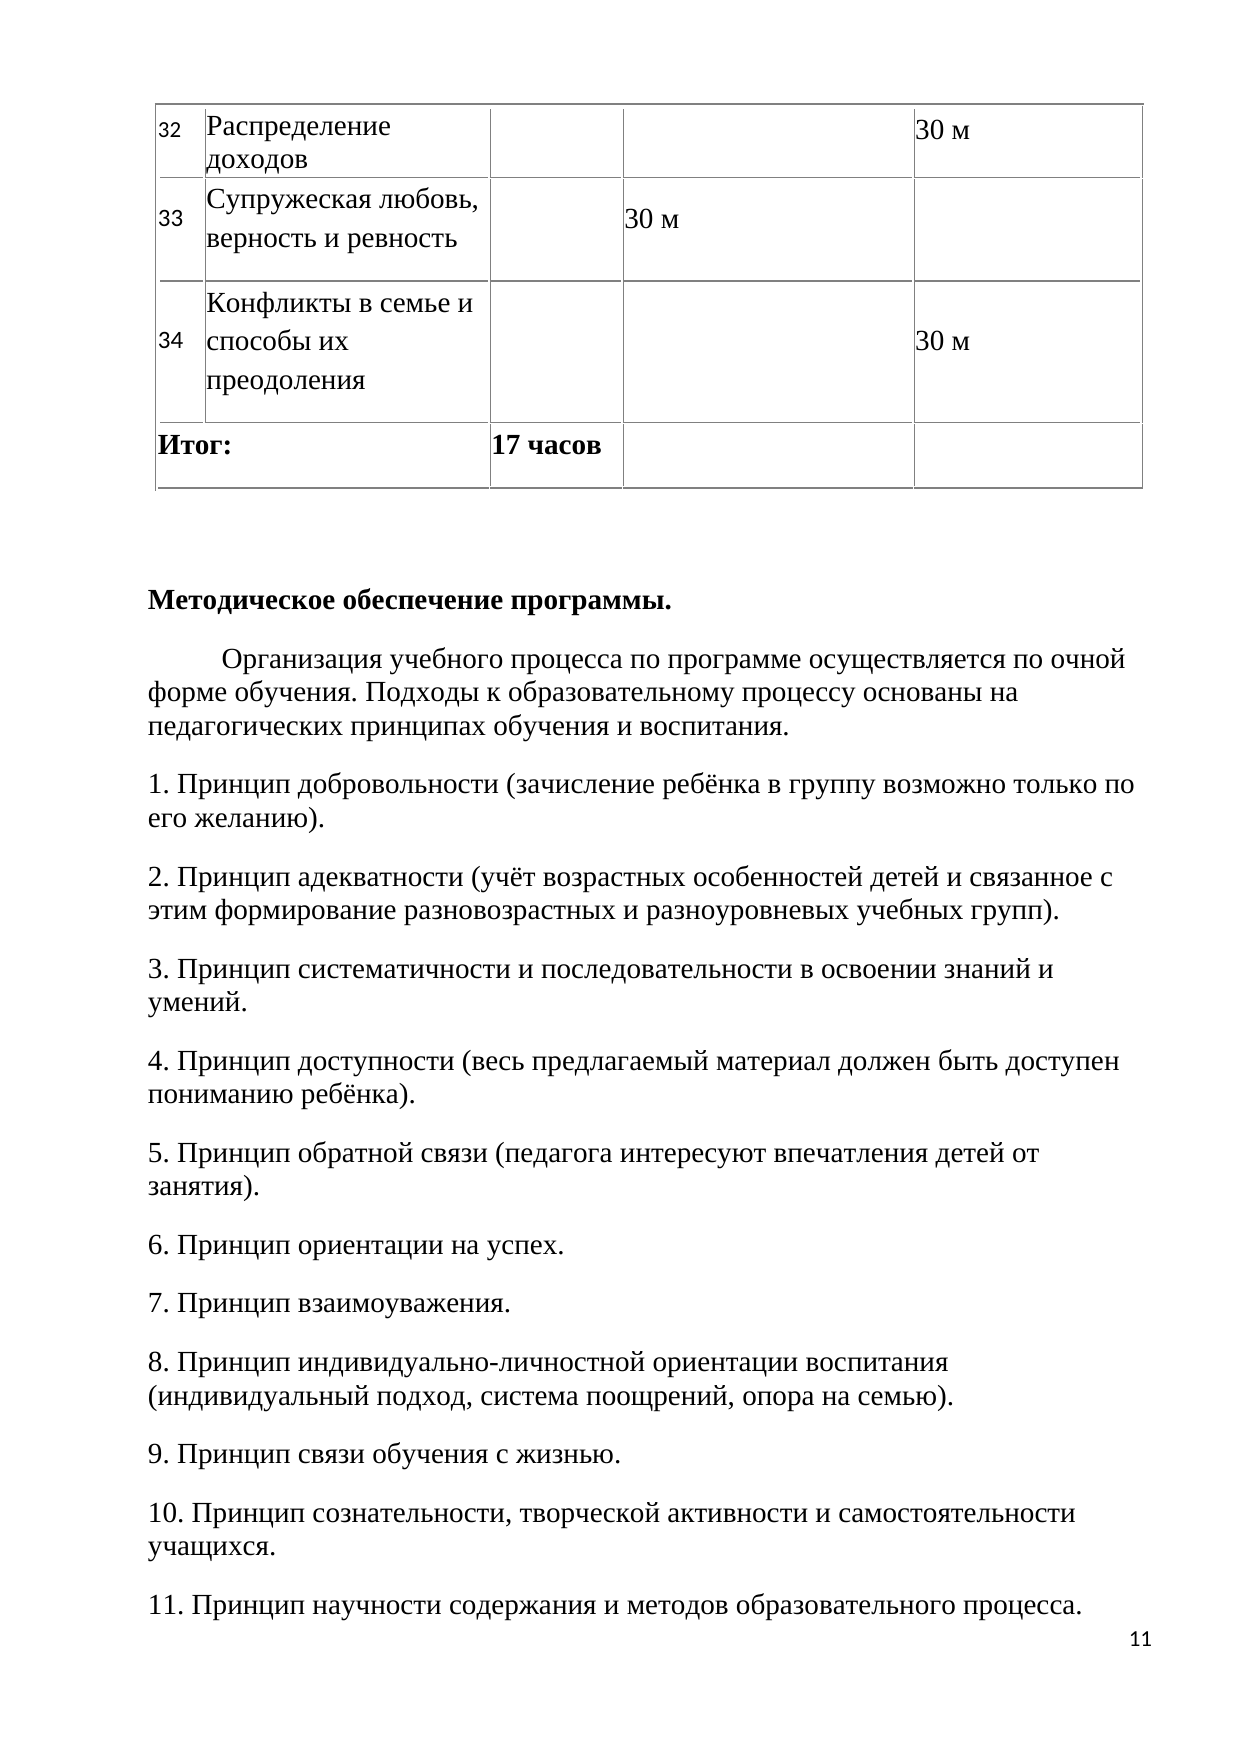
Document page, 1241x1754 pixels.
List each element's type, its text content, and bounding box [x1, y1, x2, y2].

table_cell 30 м [624, 180, 912, 280]
text 11. Принцип научности содержания и методов образовательного процесса. [148, 1587, 1152, 1620]
table_cell Супружеская любовь, верность и ревность [206, 180, 488, 280]
text Организация учебного процесса по программе осуществляется по очной форме обучения. Подходы к образовательному процессу основаны на педагогических принципах обучения и воспитания. [148, 641, 1152, 742]
text 3. Принцип систематичности и последовательности в освоении знаний и умений. [148, 951, 1152, 1018]
table_cell 33 [156, 177, 204, 280]
text 7. Принцип взаимоуважения. [148, 1286, 1152, 1319]
table_cell 30 м [914, 107, 1142, 177]
table_cell 30 м [915, 280, 1142, 422]
table_cell [914, 422, 1143, 487]
text 6. Принцип ориентации на успех. [148, 1227, 1152, 1261]
table_cell [623, 107, 913, 177]
table_cell [623, 425, 913, 487]
table_cell 34 [158, 280, 203, 422]
table_cell Итог: [156, 422, 489, 487]
text 2. Принцип адекватности (учёт возрастных особенностей детей и связанное с этим формирование разновозрастных и разноуровневых учебных групп). [148, 859, 1152, 926]
text 5. Принцип обратной связи (педагога интересуют впечатления детей от занятия). [148, 1135, 1152, 1202]
table_cell [491, 180, 621, 280]
text 8. Принцип индивидуально-личностной ориентации воспитания (индивидуальный подход, система поощрений, опора на семью). [148, 1344, 1152, 1411]
table_cell [914, 177, 1143, 280]
text 9. Принцип связи обучения с жизнью. [148, 1436, 1152, 1470]
text 10. Принцип сознательности, творческой активности и самостоятельности учащихся. [148, 1495, 1152, 1562]
table_cell [490, 107, 622, 177]
text 4. Принцип доступности (весь предлагаемый материал должен быть доступен пониманию ребёнка). [148, 1043, 1152, 1110]
table_cell [491, 283, 621, 422]
table_cell [624, 283, 912, 422]
text 1. Принцип добровольности (зачисление ребёнка в группу возможно только по его желанию). [148, 767, 1152, 834]
table_cell Распределение доходов [205, 107, 489, 177]
text Методическое обеспечение программы. [148, 582, 1152, 616]
table_cell 17 часов [490, 425, 622, 487]
table_cell Конфликты в семье и способы их преодоления [206, 283, 488, 422]
table_cell 32 [158, 107, 204, 177]
